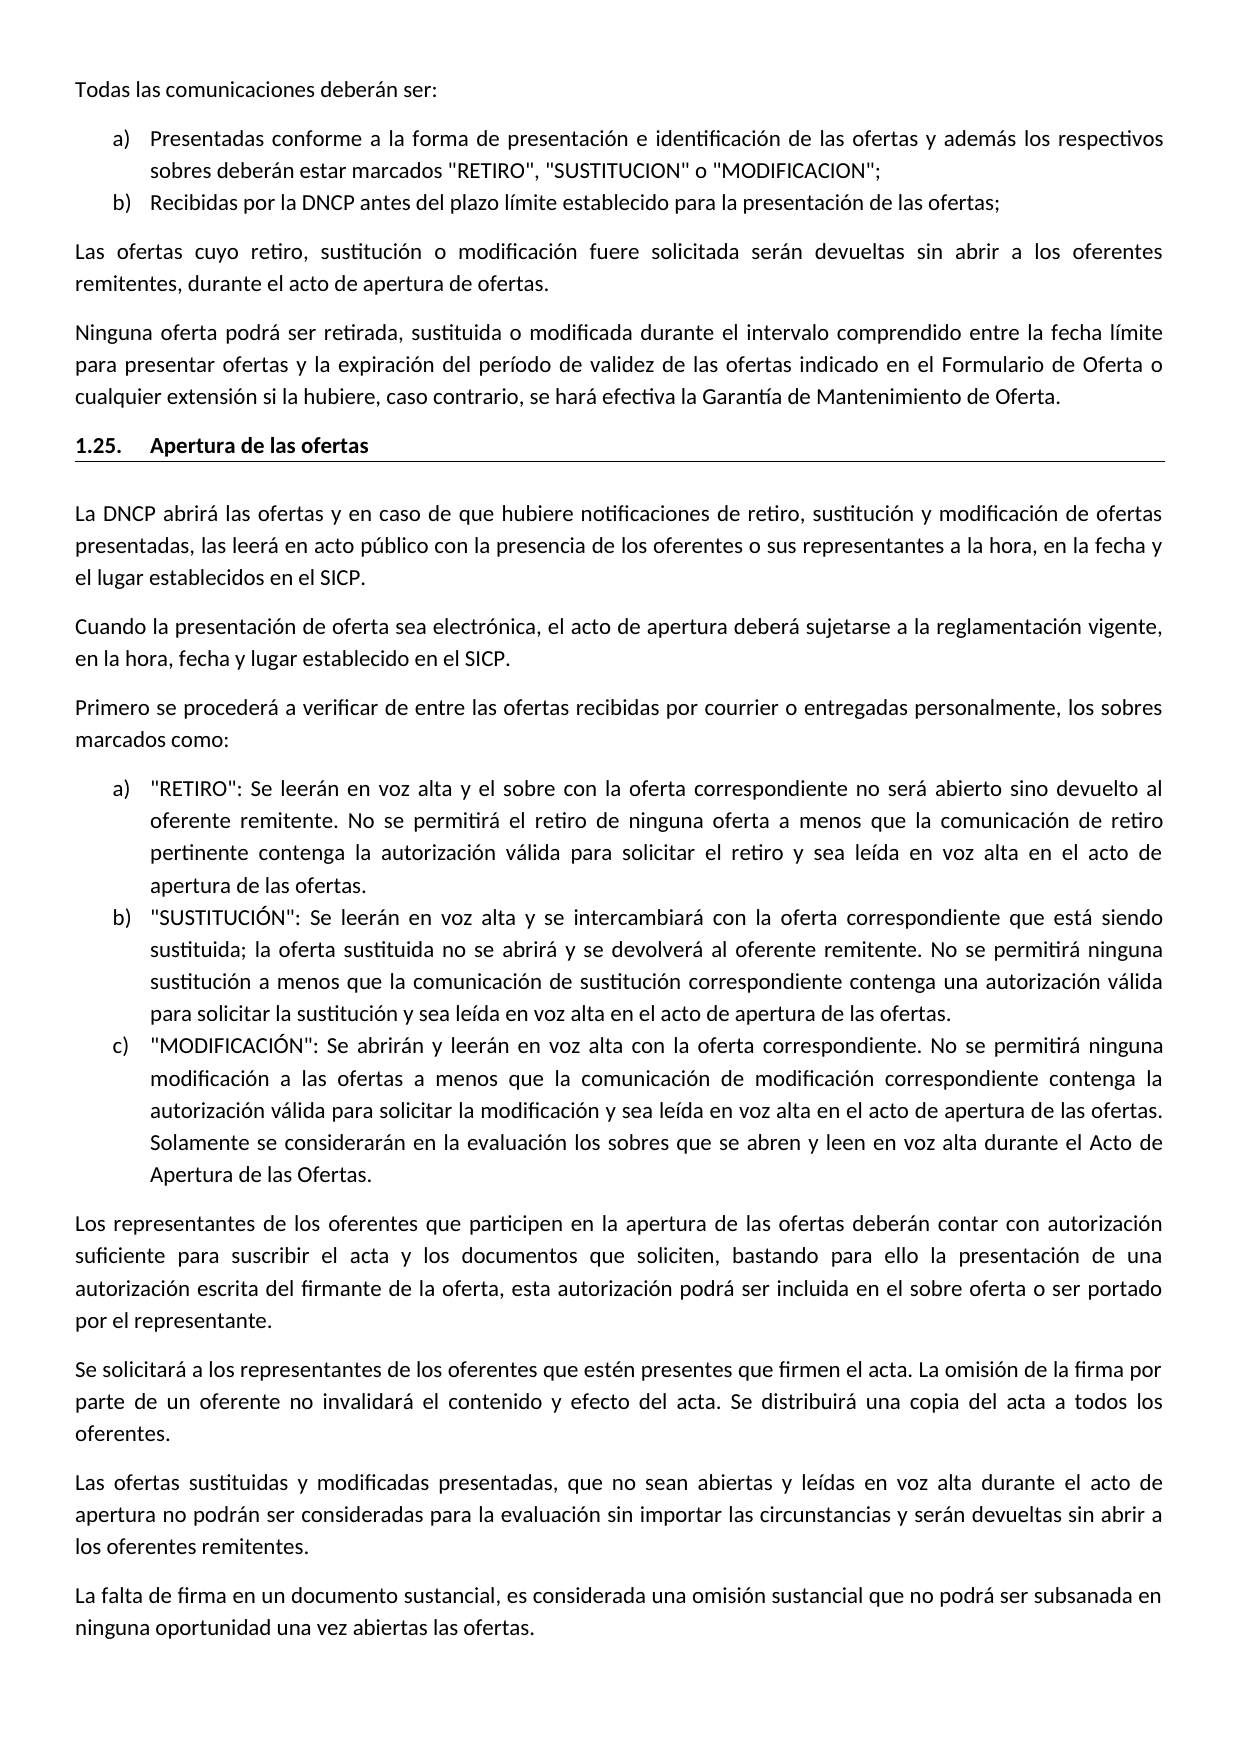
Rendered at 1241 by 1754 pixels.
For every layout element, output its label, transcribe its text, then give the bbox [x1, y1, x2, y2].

list Presentadas conforme a la forma de presentación e identificación de las ofertas y además los respectivos sobres deberán estar marcados "RETIRO", "SUSTITUCION" o "MODIFICACION"; [112, 124, 1165, 184]
subtitle Apertura de las ofertas [75, 431, 1165, 461]
list Recibidas por la DNCP antes del plazo límite establecido para la presentación de las ofertas; [112, 188, 1165, 216]
text Cuando la presentación de oferta sea electrónica, el acto de apertura deberá sujetarse a la reglamentación vigente, en la hora, fecha y lugar establecido en el SICP. [75, 612, 1165, 672]
text La falta de firma en un documento sustancial, es considerada una omisión sustancial que no podrá ser subsanada en ninguna oportunidad una vez abiertas las ofertas. [75, 1581, 1165, 1641]
text La DNCP abrirá las ofertas y en caso de que hubiere notificaciones de retiro, sustitución y modificación de ofertas presentadas, las leerá en acto público con la presencia de los oferentes o sus representantes a la hora, en la fecha y el lugar establecidos en el SICP. [75, 499, 1165, 591]
text Las ofertas cuyo retiro, sustitución o modificación fuere solicitada serán devueltas sin abrir a los oferentes remitentes, durante el acto de apertura de ofertas. [75, 237, 1165, 297]
text Las ofertas sustituidas y modificadas presentadas, que no sean abiertas y leídas en voz alta durante el acto de apertura no podrán ser consideradas para la evaluación sin importar las circunstancias y serán devueltas sin abrir a los oferentes remitentes. [75, 1468, 1165, 1560]
text Primero se procederá a verificar de entre las ofertas recibidas por courrier o entregadas personalmente, los sobres marcados como: [75, 693, 1165, 753]
list "RETIRO": Se leerán en voz alta y el sobre con la oferta correspondiente no será abierto sino devuelto al oferente remitente. No se permitirá el retiro de ninguna oferta a menos que la comunicación de retiro pertinente contenga la autorización válida para solicitar el retiro y sea leída en voz alta en el acto de apertura de las ofertas. [112, 774, 1165, 899]
text Todas las comunicaciones deberán ser: [75, 75, 1165, 103]
list "SUSTITUCIÓN": Se leerán en voz alta y se intercambiará con la oferta correspondiente que está siendo sustituida; la oferta sustituida no se abrirá y se devolverá al oferente remitente. No se permitirá ninguna sustitución a menos que la comunicación de sustitución correspondiente contenga una autorización válida para solicitar la sustitución y sea leída en voz alta en el acto de apertura de las ofertas. [112, 903, 1165, 1027]
text Ninguna oferta podrá ser retirada, sustituida o modificada durante el intervalo comprendido entre la fecha límite para presentar ofertas y la expiración del período de validez de las ofertas indicado en el Formulario de Oferta o cualquier extensión si la hubiere, caso contrario, se hará efectiva la Garantía de Mantenimiento de Oferta. [75, 318, 1165, 411]
list "MODIFICACIÓN": Se abrirán y leerán en voz alta con la oferta correspondiente. No se permitirá ninguna modificación a las ofertas a menos que la comunicación de modificación correspondiente contenga la autorización válida para solicitar la modificación y sea leída en voz alta en el acto de apertura de las ofertas. Solamente se considerarán en la evaluación los sobres que se abren y leen en voz alta durante el Acto de Apertura de las Ofertas. [112, 1032, 1165, 1188]
text Se solicitará a los representantes de los oferentes que estén presentes que firmen el acta. La omisión de la firma por parte de un oferente no invalidará el contenido y efecto del acta. Se distribuirá una copia del acta a todos los oferentes. [75, 1355, 1165, 1447]
text Los representantes de los oferentes que participen en la apertura de las ofertas deberán contar con autorización suficiente para suscribir el acta y los documentos que soliciten, bastando para ello la presentación de una autorización escrita del firmante de la oferta, esta autorización podrá ser incluida en el sobre oferta o ser portado por el representante. [75, 1209, 1165, 1334]
